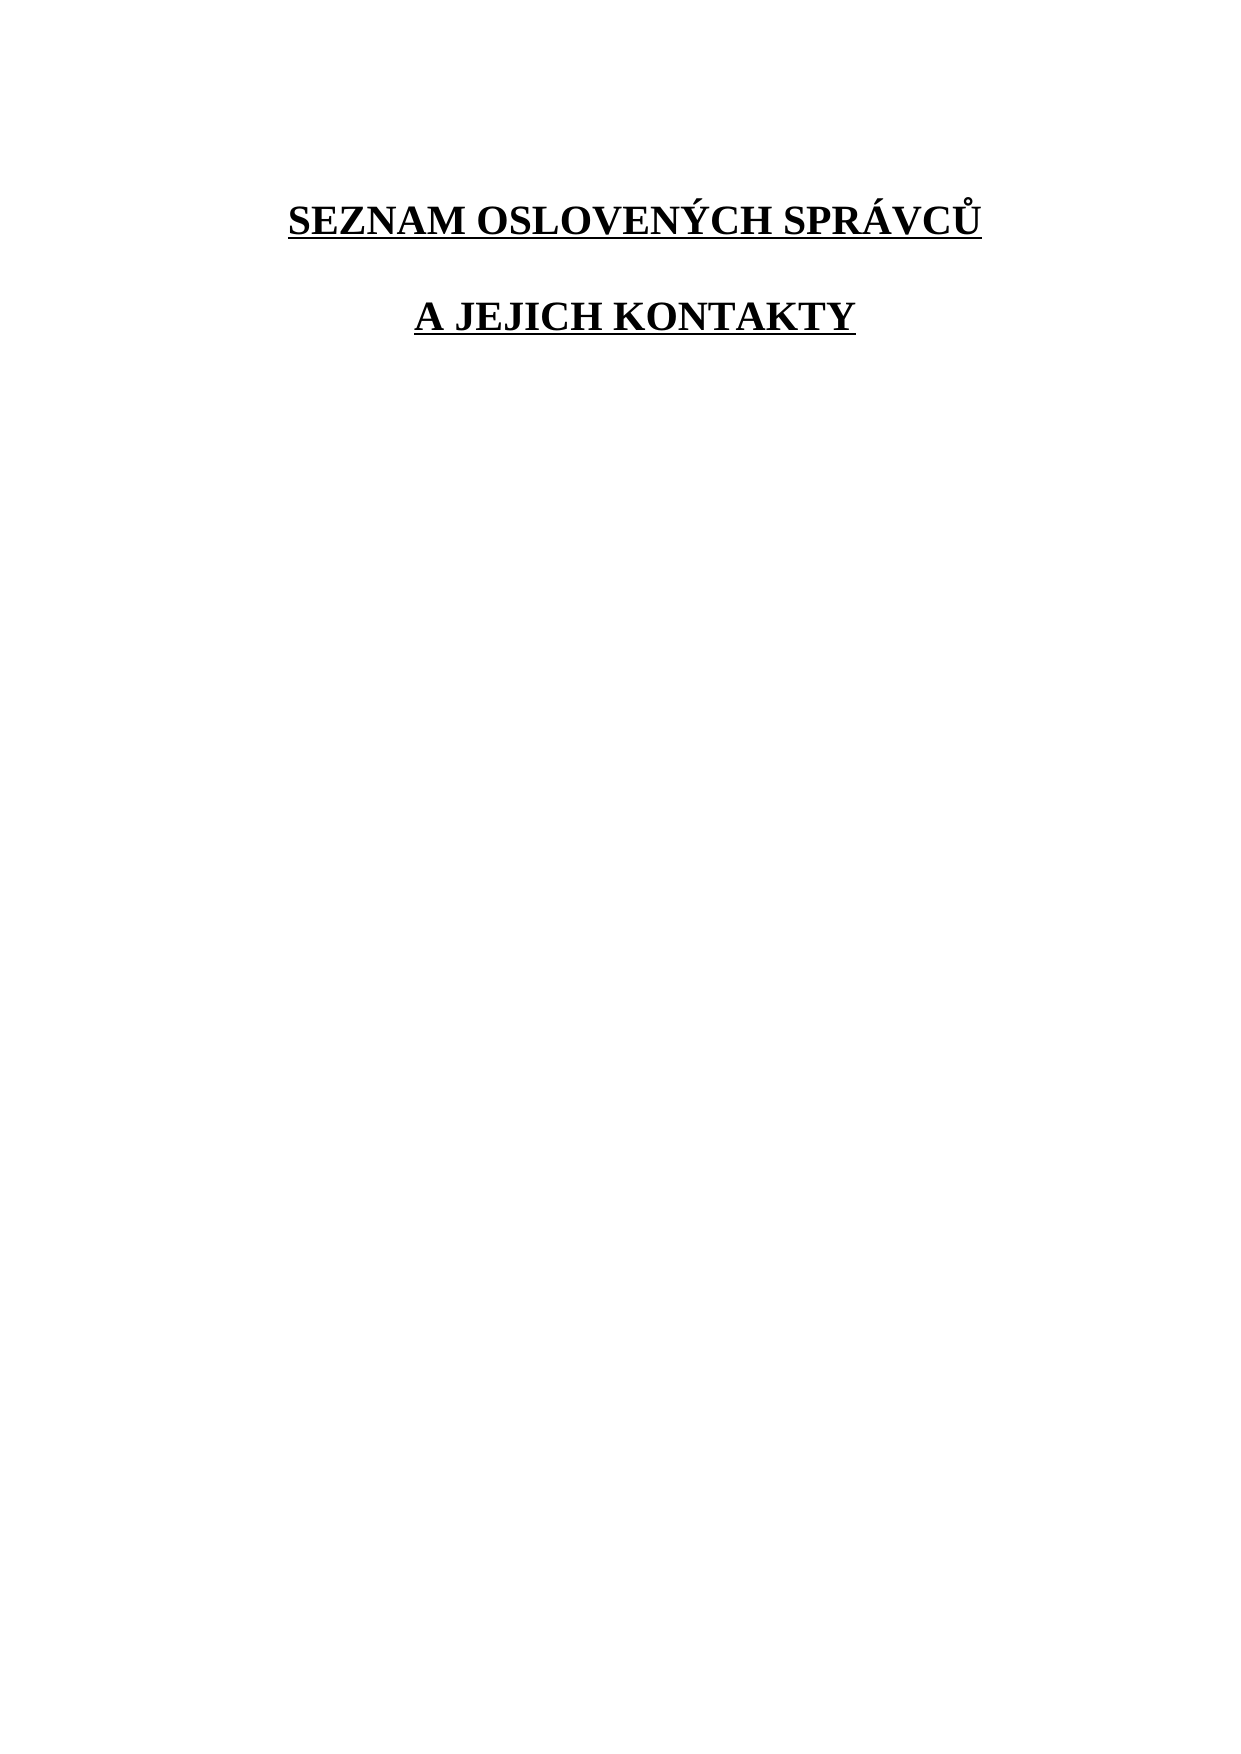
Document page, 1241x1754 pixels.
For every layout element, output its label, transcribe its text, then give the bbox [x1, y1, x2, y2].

text SEZNAM OSLOVENÝCH SPRÁVCŮ [177, 196, 1093, 243]
text A JEJICH KONTAKTY [177, 291, 1093, 339]
